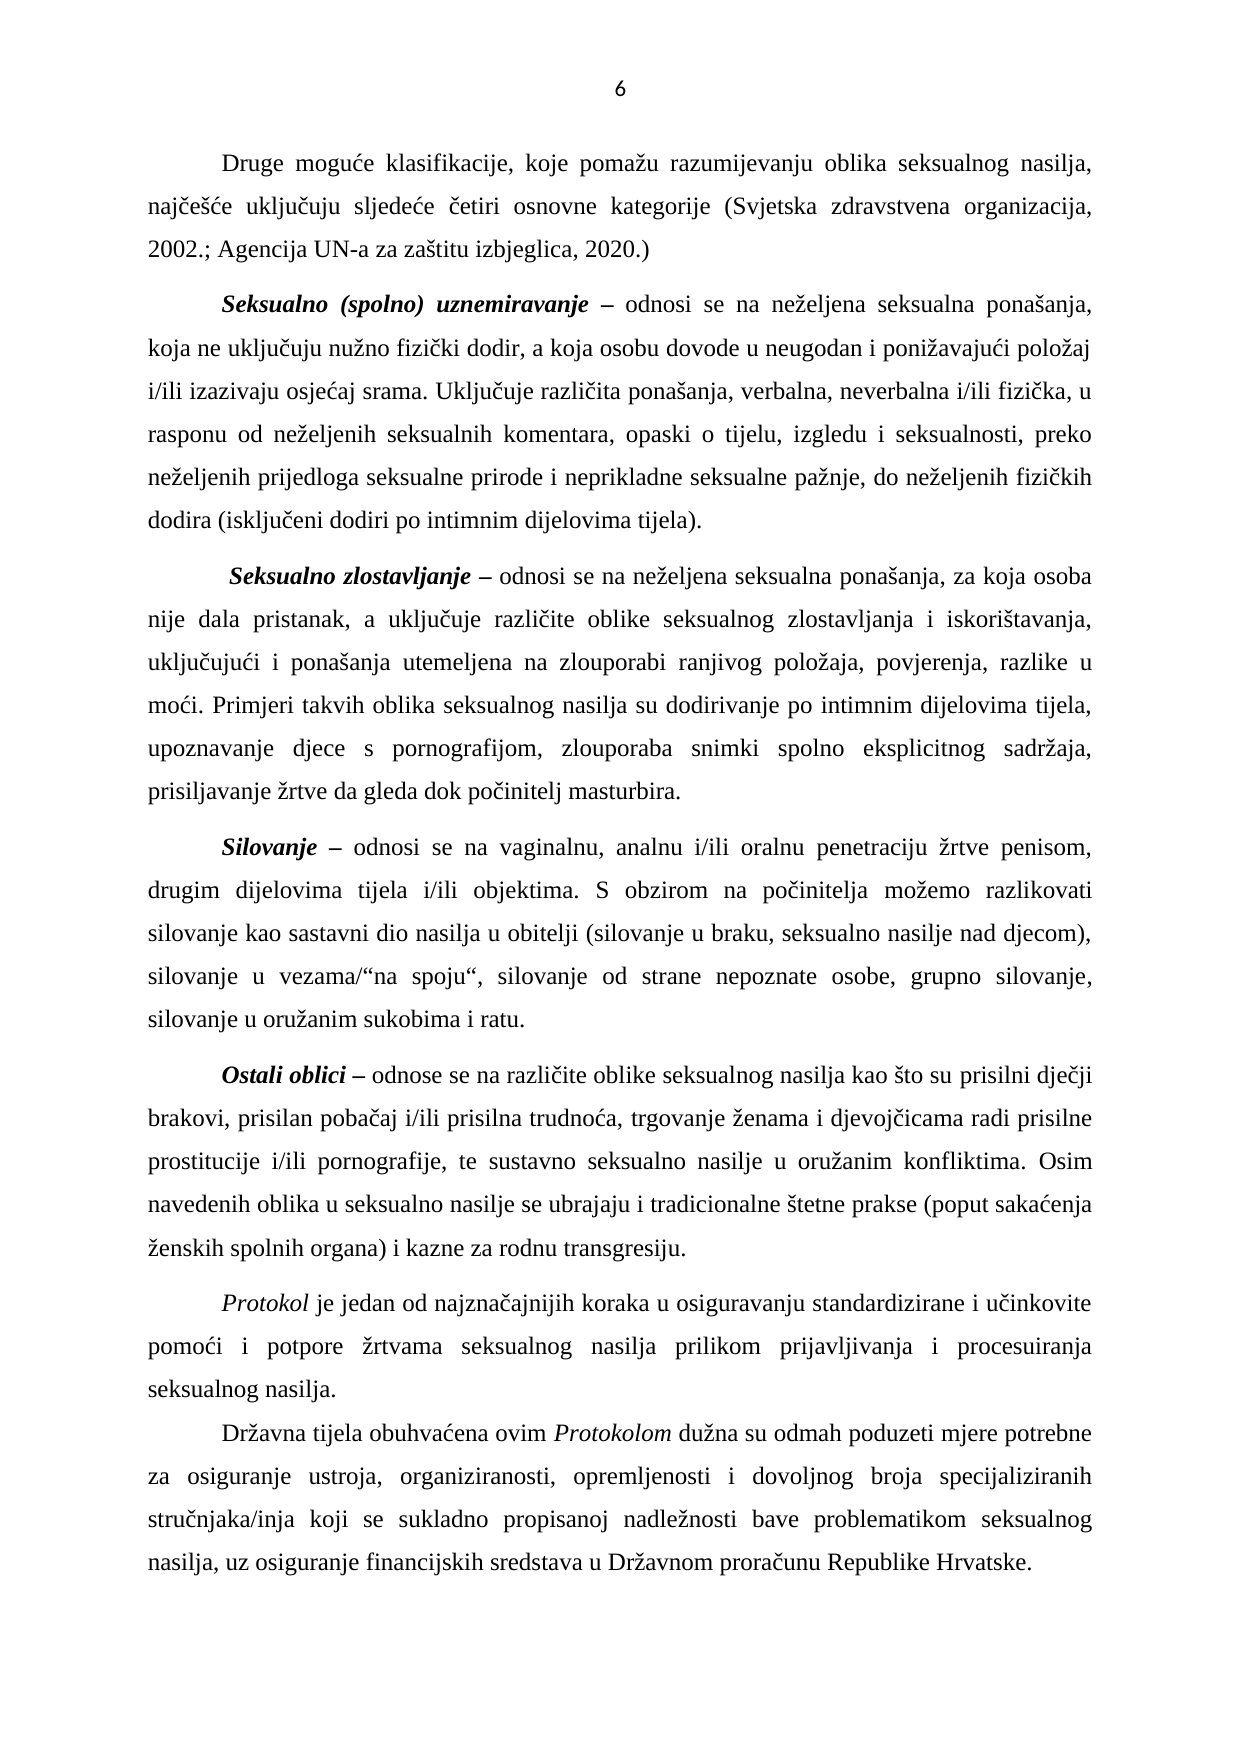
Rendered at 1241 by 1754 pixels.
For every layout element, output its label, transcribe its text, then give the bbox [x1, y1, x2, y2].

text Državna tijela obuhvaćena ovim Protokolom dužna su odmah poduzeti mjere potrebne za osiguranje ustroja, organiziranosti, opremljenosti i dovoljnog broja specijaliziranih stručnjaka/inja koji se sukladno propisanoj nadležnosti bave problematikom seksualnog nasilja, uz osiguranje financijskih sredstava u Državnom proračunu Republike Hrvatske. [148, 1418, 1093, 1576]
text Silovanje – odnosi se na vaginalnu, analnu i/ili oralnu penetraciju žrtve penisom, drugim dijelovima tijela i/ili objektima. S obzirom na počinitelja možemo razlikovati silovanje kao sastavni dio nasilja u obitelji (silovanje u braku, seksualno nasilje nad djecom), silovanje u vezama/“na spoju“, silovanje od strane nepoznate osobe, grupno silovanje, silovanje u oružanim sukobima i ratu. [148, 832, 1093, 1033]
text Ostali oblici – odnose se na različite oblike seksualnog nasilja kao što su prisilni dječji brakovi, prisilan pobačaj i/ili prisilna trudnoća, trgovanje ženama i djevojčicama radi prisilne prostitucije i/ili pornografije, te sustavno seksualno nasilje u oružanim konfliktima. Osim navedenih oblika u seksualno nasilje se ubrajaju i tradicionalne štetne prakse (poput sakaćenja ženskih spolnih organa) i kazne za rodnu transgresiju. [148, 1060, 1093, 1261]
text Seksualno zlostavljanje – odnosi se na neželjena seksualna ponašanja, za koja osoba nije dala pristanak, a uključuje različite oblike seksualnog zlostavljanja i iskorištavanja, uključujući i ponašanja utemeljena na zlouporabi ranjivog položaja, povjerenja, razlike u moći. Primjeri takvih oblika seksualnog nasilja su dodirivanje po intimnim dijelovima tijela, upoznavanje djece s pornografijom, zlouporaba snimki spolno eksplicitnog sadržaja, prisiljavanje žrtve da gleda dok počinitelj masturbira. [148, 561, 1093, 805]
text Protokol je jedan od najznačajnijih koraka u osiguravanju standardizirane i učinkovite pomoći i potpore žrtvama seksualnog nasilja prilikom prijavljivanja i procesuiranja seksualnog nasilja. [148, 1288, 1093, 1403]
text Druge moguće klasifikacije, koje pomažu razumijevanju oblika seksualnog nasilja, najčešće uključuju sljedeće četiri osnovne kategorije (Svjetska zdravstvena organizacija, 2002.; Agencija UN-a za zaštitu izbjeglica, 2020.) [148, 148, 1093, 263]
text Seksualno (spolno) uznemiravanje – odnosi se na neželjena seksualna ponašanja, koja ne uključuju nužno fizički dodir, a koja osobu dovode u neugodan i ponižavajući položaj i/ili izazivaju osjećaj srama. Uključuje različita ponašanja, verbalna, neverbalna i/ili fizička, u rasponu od neželjenih seksualnih komentara, opaski o tijelu, izgledu i seksualnosti, preko neželjenih prijedloga seksualne prirode i neprikladne seksualne pažnje, do neželjenih fizičkih dodira (isključeni dodiri po intimnim dijelovima tijela). [148, 289, 1093, 534]
